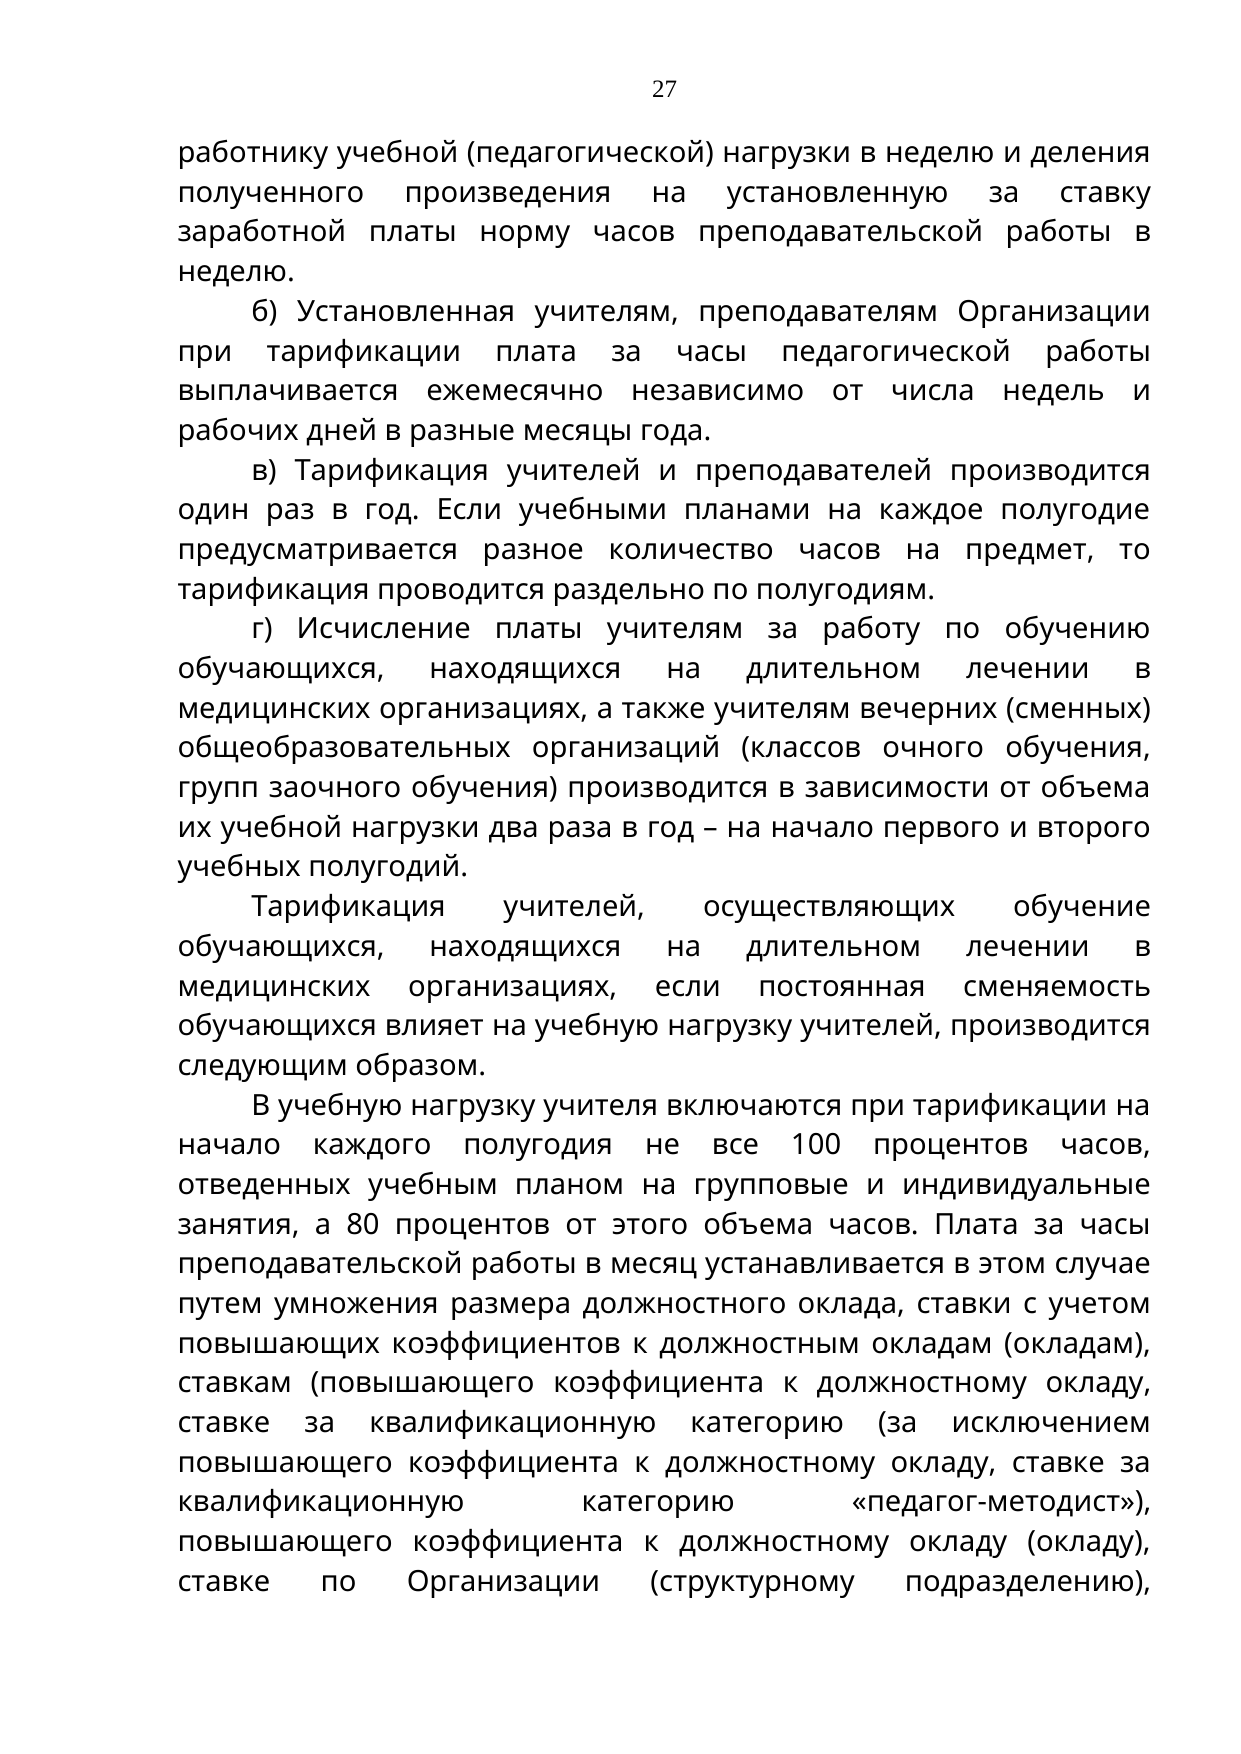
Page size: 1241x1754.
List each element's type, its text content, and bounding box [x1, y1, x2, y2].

text г) Исчисление платы учителям за работу по обучению обучающихся, находящихся на длительном лечении в медицинских организациях, а также учителям вечерних (сменных) общеобразовательных организаций (классов очного обучения, групп заочного обучения) производится в зависимости от объема их учебной нагрузки два раза в год – на начало первого и второго учебных полугодий. [177, 608, 1152, 885]
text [177, 1084, 1152, 1600]
text б) Установленная учителям, преподавателям Организации при тарификации плата за часы педагогической работы выплачивается ежемесячно независимо от числа недель и рабочих дней в разные месяцы года. [177, 290, 1152, 449]
text в) Тарификация учителей и преподавателей производится один раз в год. Если учебными планами на каждое полугодие предусматривается разное количество часов на предмет, то тарификация проводится раздельно по полугодиям. [177, 449, 1152, 608]
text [177, 131, 1152, 290]
text Тарификация учителей, осуществляющих обучение обучающихся, находящихся на длительном лечении в медицинских организациях, если постоянная сменяемость обучающихся влияет на учебную нагрузку учителей, производится следующим образом. [177, 885, 1152, 1084]
